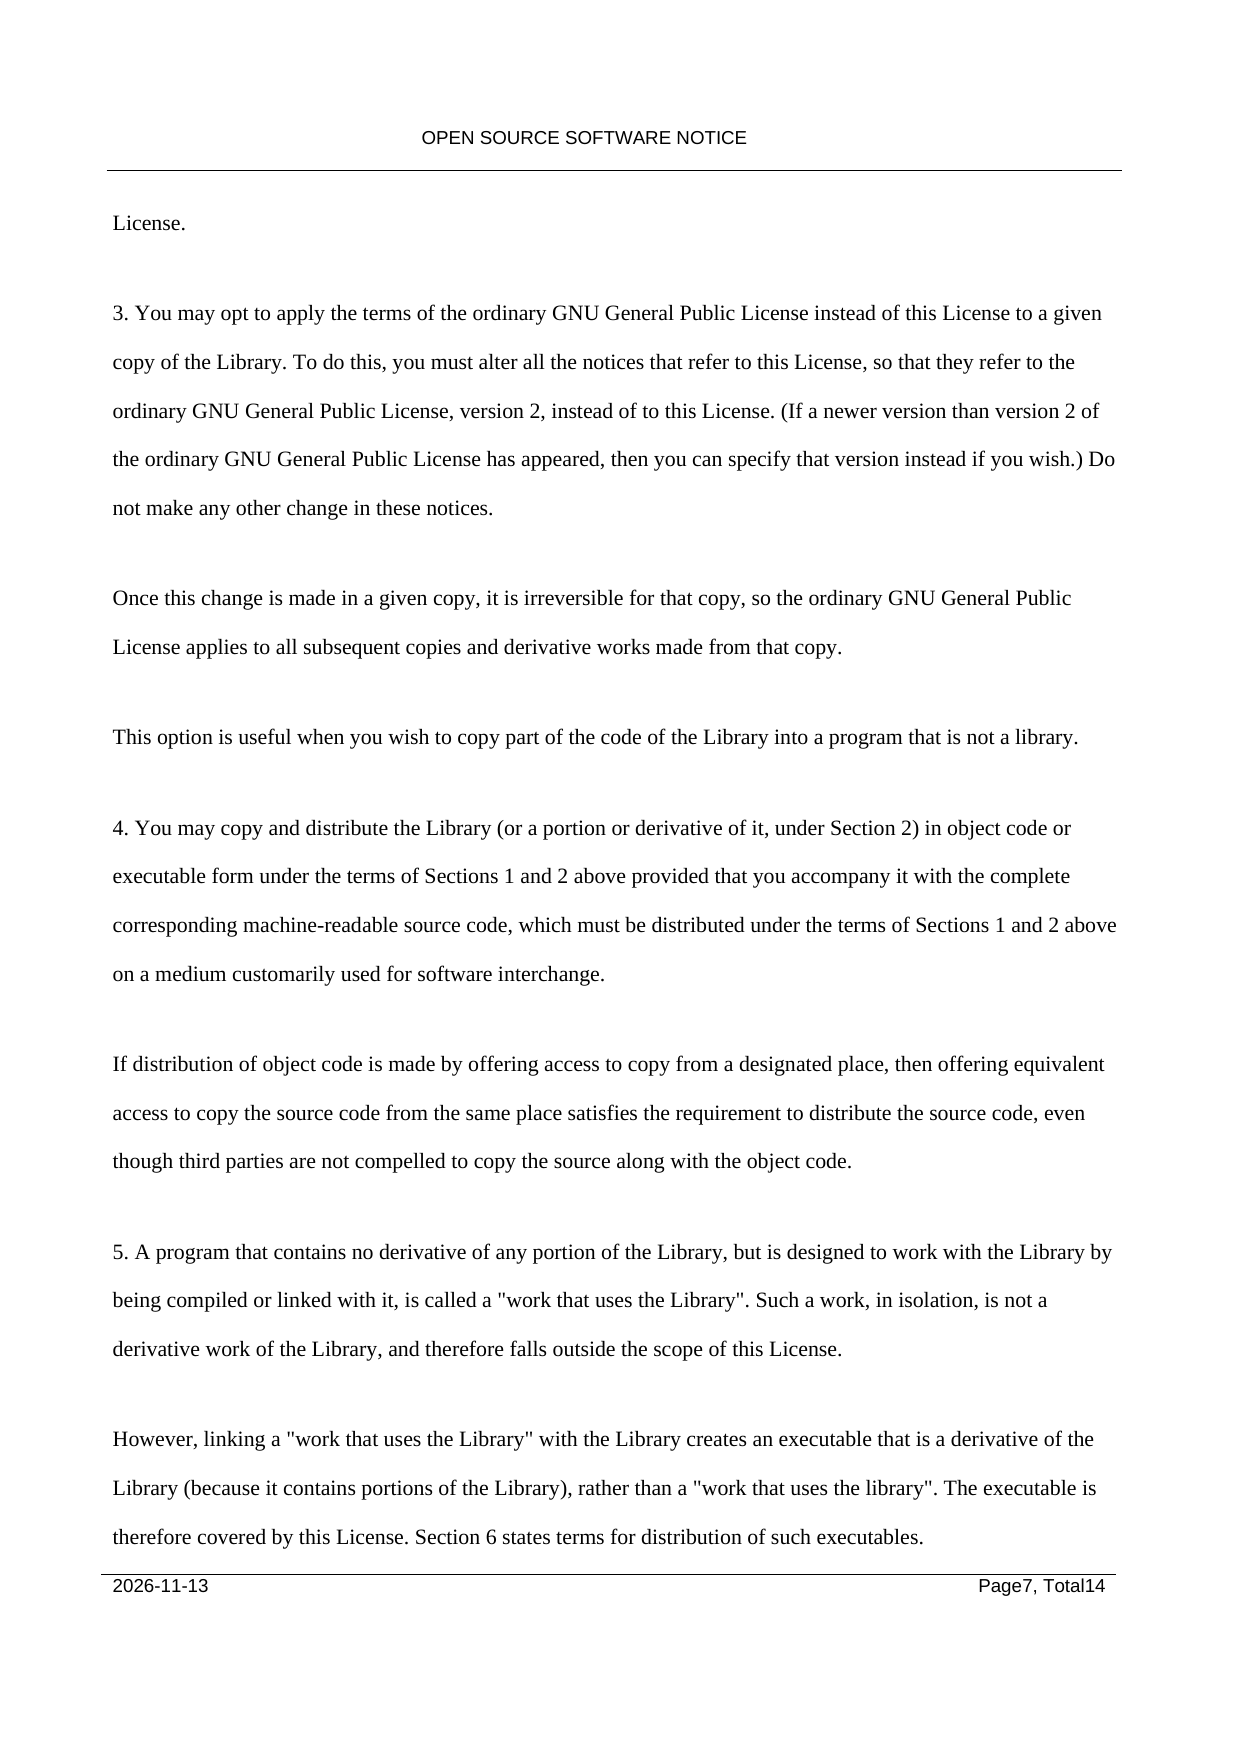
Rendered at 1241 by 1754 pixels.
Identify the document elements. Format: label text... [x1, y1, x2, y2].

text This option is useful when you wish to copy part of the code of the Library into a program that is not a library. [112, 721, 1128, 753]
text Once this change is made in a given copy, it is irreversible for that copy, so the ordinary GNU General Public License applies to all subsequent copies and derivative works made from that copy. [112, 582, 1128, 663]
text If distribution of object code is made by offering access to copy from a designated place, then offering equivalent access to copy the source code from the same place satisfies the requirement to distribute the source code, even though third parties are not compelled to copy the source along with the object code. [112, 1047, 1128, 1177]
text However, linking a "work that uses the Library" with the Library creates an executable that is a derivative of the Library (because it contains portions of the Library), rather than a "work that uses the library". The executable is therefore covered by this License. Section 6 states terms for distribution of such executables. [112, 1423, 1128, 1553]
text 5. A program that contains no derivative of any portion of the Library, but is designed to work with the Library by being compiled or linked with it, is called a "work that uses the Library". Such a work, in isolation, is not a derivative work of the Library, and therefore falls outside the scope of this License. [112, 1235, 1128, 1365]
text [112, 206, 1128, 239]
text 3. You may opt to apply the terms of the ordinary GNU General Public License instead of this License to a given copy of the Library. To do this, you must alter all the notices that refer to this License, so that they refer to the ordinary GNU General Public License, version 2, instead of to this License. (If a newer version than version 2 of the ordinary GNU General Public License has appeared, then you can specify that version instead if you wish.) Do not make any other change in these notices. [112, 297, 1128, 524]
text 4. You may copy and distribute the Library (or a portion or derivative of it, under Section 2) in object code or executable form under the terms of Sections 1 and 2 above provided that you accompany it with the complete corresponding machine-readable source code, which must be distributed under the terms of Sections 1 and 2 above on a medium customarily used for software interchange. [112, 811, 1128, 990]
